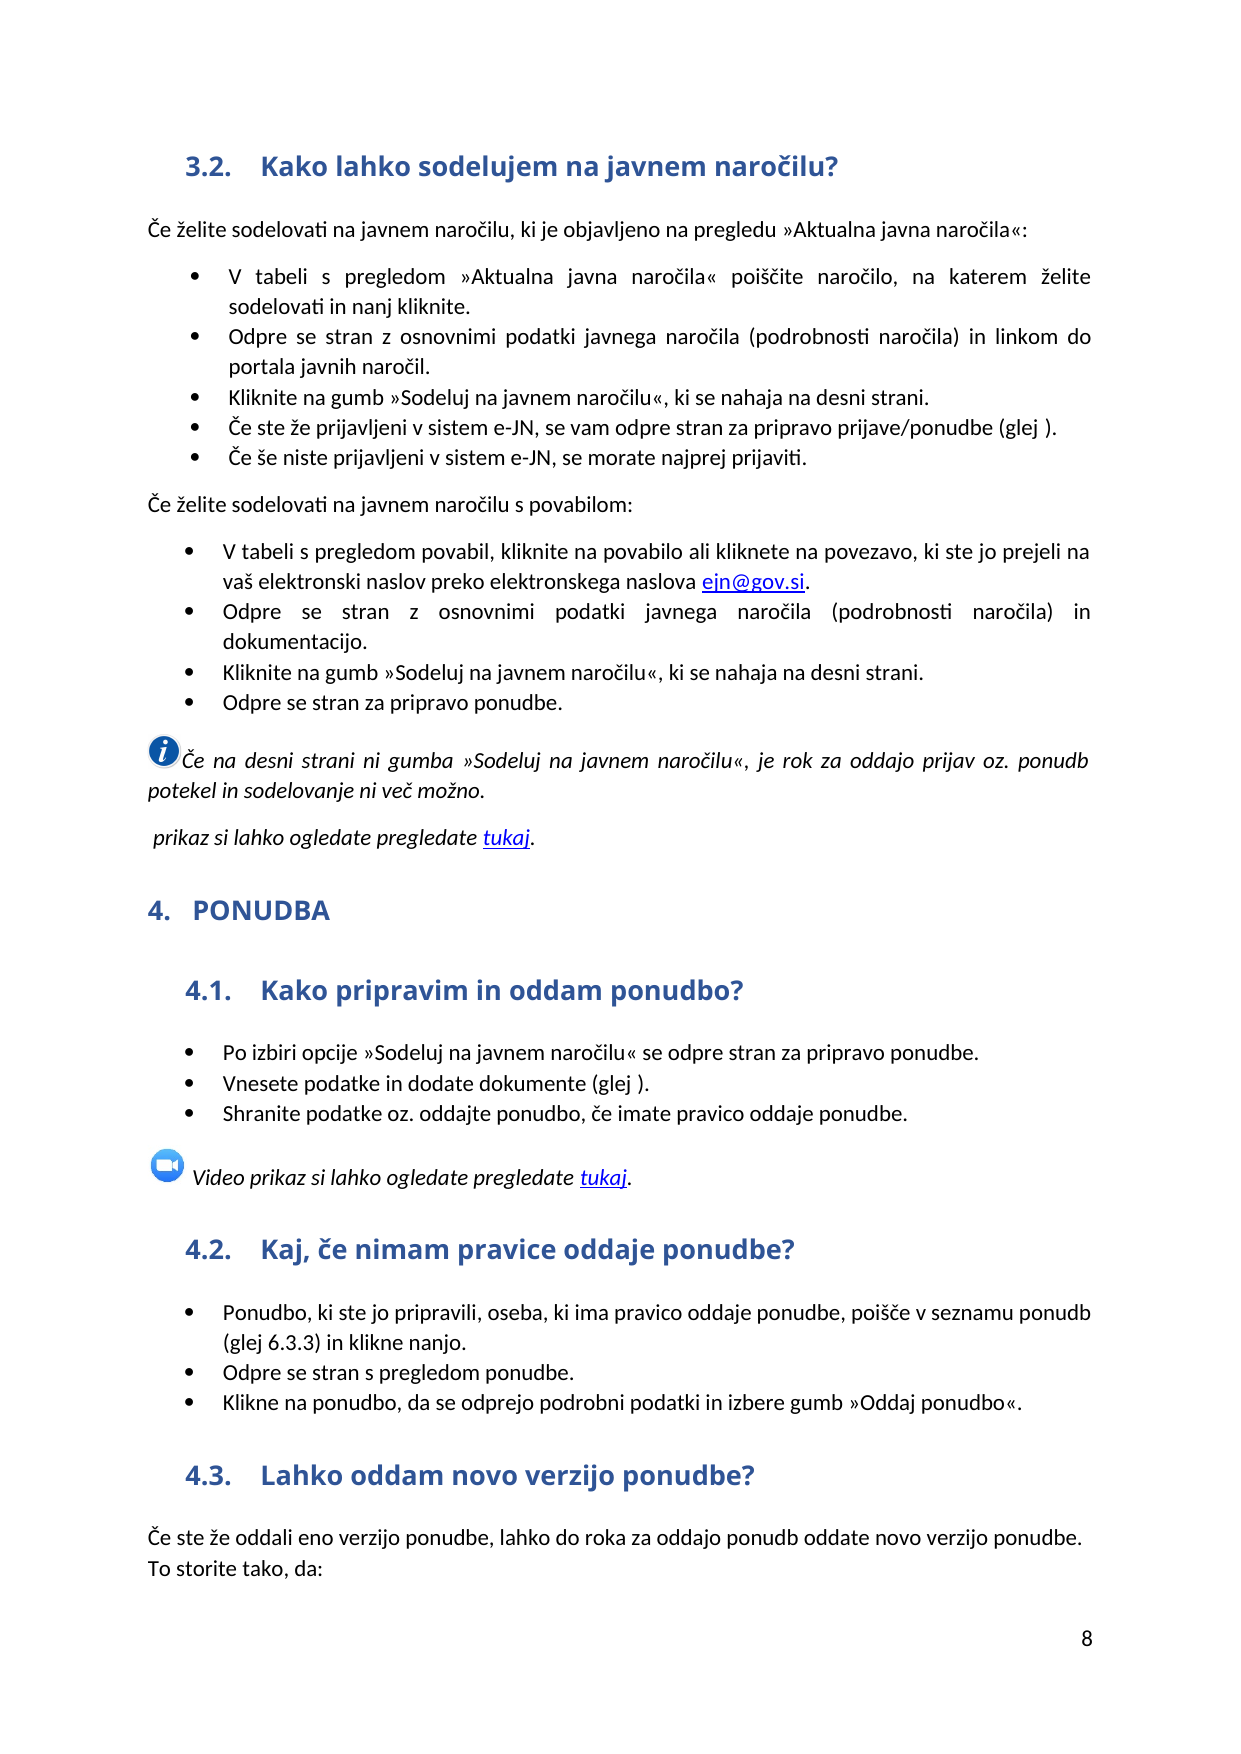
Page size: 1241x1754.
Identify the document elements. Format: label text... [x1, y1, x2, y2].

list Odpre se stran za pripravo ponudbe. [185, 688, 1093, 716]
subtitle Kaj, če nimam pravice oddaje ponudbe? [185, 1230, 1093, 1267]
list Če še niste prijavljeni v sistem e-JN, se morate najprej prijaviti. [191, 443, 1093, 471]
list V tabeli s pregledom »Aktualna javna naročila« poiščite naročilo, na katerem želite sodelovati in nanj kliknite. [191, 262, 1093, 320]
list Kliknite na gumb »Sodeluj na javnem naročilu«, ki se nahaja na desni strani. [191, 383, 1093, 411]
subtitle PONUDBA [148, 891, 1093, 928]
list Odpre se stran z osnovnimi podatki javnega naročila (podrobnosti naročila) in linkom do portala javnih naročil. [191, 322, 1093, 381]
subtitle Kako lahko sodelujem na javnem naročilu? [185, 148, 1093, 184]
text Če želite sodelovati na javnem naročilu s povabilom: [148, 490, 1093, 518]
list Shranite podatke oz. oddajte ponudbo, če imate pravico oddaje ponudbe. [185, 1099, 1093, 1127]
text Če želite sodelovati na javnem naročilu, ki je objavljeno na pregledu »Aktualna javna naročila«: [148, 215, 1093, 243]
list Vnesete podatke in dodate dokumente (glej 6.3.2). [185, 1069, 1093, 1097]
subtitle Kako pripravim in oddam ponudbo? [185, 971, 1093, 1008]
picture [147, 1145, 187, 1185]
subtitle Lahko oddam novo verzijo ponudbe? [185, 1456, 1093, 1493]
text Če na desni strani ni gumba »Sodeluj na javnem naročilu«, je rok za oddajo prijav oz. ponudb potekel in sodelovanje ni več možno. [148, 735, 1093, 805]
list Odpre se stran z osnovnimi podatki javnega naročila (podrobnosti naročila) in dokumentacijo. [185, 597, 1093, 656]
text prikaz si lahko ogledate pregledate tukaj. [148, 823, 1093, 852]
list Ponudbo, ki ste jo pripravili, oseba, ki ima pravico oddaje ponudbe, poišče v seznamu ponudb [185, 1298, 1093, 1326]
list Če ste že prijavljeni v sistem e-JN, se vam odpre stran za pripravo prijave/ponudbe (glej 6.3.2). [191, 413, 1093, 441]
list Odpre se stran s pregledom ponudbe. [185, 1358, 1093, 1386]
list (glej 6.3.3) in klikne nanjo. [223, 1328, 1093, 1356]
picture [147, 734, 182, 769]
text Video prikaz si lahko ogledate pregledate tukaj. [148, 1146, 1093, 1191]
list Kliknite na gumb »Sodeluj na javnem naročilu«, ki se nahaja na desni strani. [185, 658, 1093, 686]
text Če ste že oddali eno verzijo ponudbe, lahko do roka za oddajo ponudb oddate novo verzijo ponudbe. To storite tako, da: [148, 1523, 1093, 1582]
list Po izbiri opcije »Sodeluj na javnem naročilu« se odpre stran za pripravo ponudbe. [185, 1038, 1093, 1067]
list V tabeli s pregledom povabil, kliknite na povabilo ali kliknete na povezavo, ki ste jo prejeli na vaš elektronski naslov preko elektronskega naslova ejn@gov.si. [185, 537, 1093, 595]
list Klikne na ponudbo, da se odprejo podrobni podatki in izbere gumb »Oddaj ponudbo«. [185, 1388, 1093, 1416]
